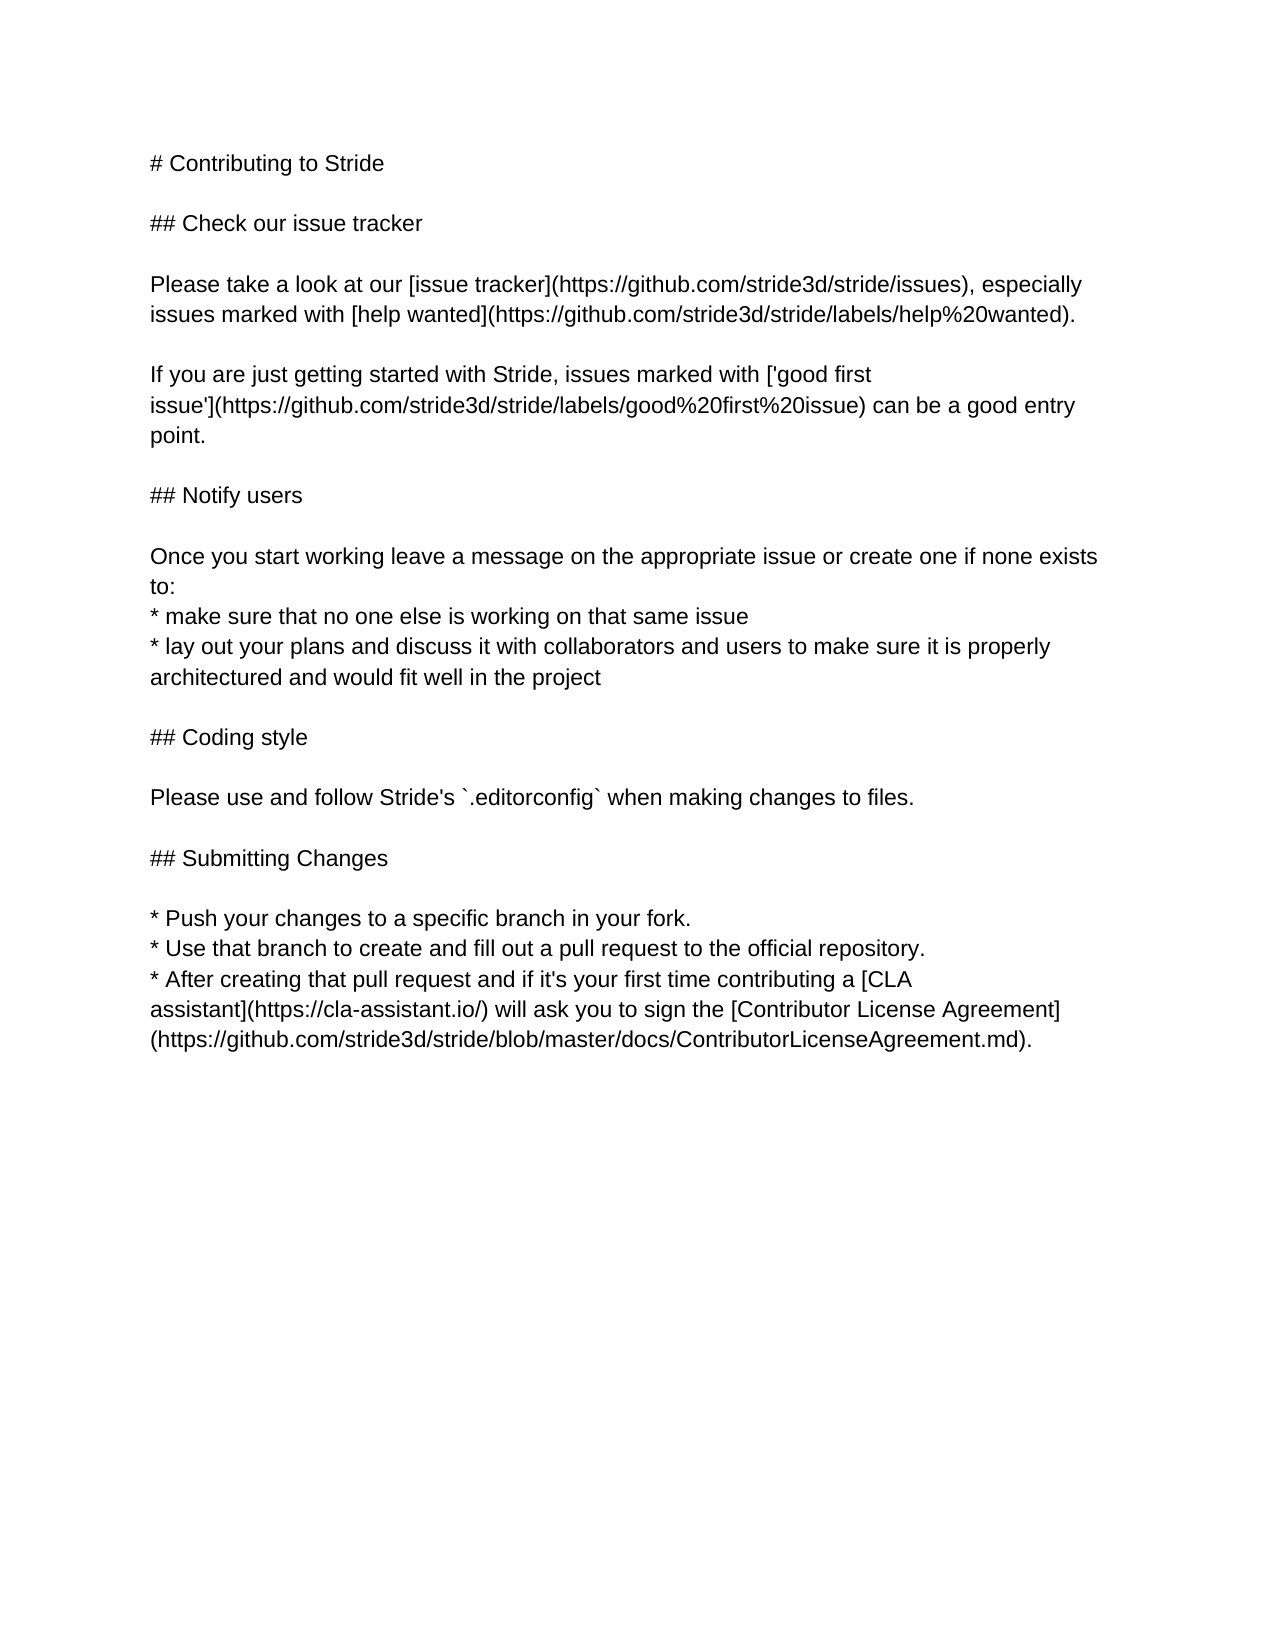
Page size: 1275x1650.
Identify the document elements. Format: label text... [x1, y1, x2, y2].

text ## Submitting Changes [150, 845, 1125, 871]
text Please use and follow Stride's `.editorconfig` when making changes to files. [150, 784, 1125, 811]
text * make sure that no one else is working on that same issue [150, 603, 1125, 629]
text ## Notify users [150, 482, 1125, 509]
text Once you start working leave a message on the appropriate issue or create one if none exists to: [150, 543, 1125, 599]
text # Contributing to Stride [150, 150, 1125, 176]
text * lay out your plans and discuss it with collaborators and users to make sure it is properly architectured and would fit well in the project [150, 633, 1125, 690]
text ## Check our issue tracker [150, 210, 1125, 237]
text If you are just getting started with Stride, issues marked with ['good first issue'](https://github.com/stride3d/stride/labels/good%20first%20issue) can be a good entry point. [150, 361, 1125, 448]
text ## Coding style [150, 724, 1125, 750]
text * Push your changes to a specific branch in your fork. [150, 905, 1125, 932]
text Please take a look at our [issue tracker](https://github.com/stride3d/stride/issues), especially issues marked with [help wanted](https://github.com/stride3d/stride/labels/help%20wanted). [150, 271, 1125, 327]
text * Use that branch to create and fill out a pull request to the official repository. [150, 935, 1125, 962]
text * After creating that pull request and if it's your first time contributing a [CLA assistant](https://cla-assistant.io/) will ask you to sign the [Contributor License Agreement](https://github.com/stride3d/stride/blob/master/docs/ContributorLicenseAgreement.md). [150, 966, 1125, 1052]
